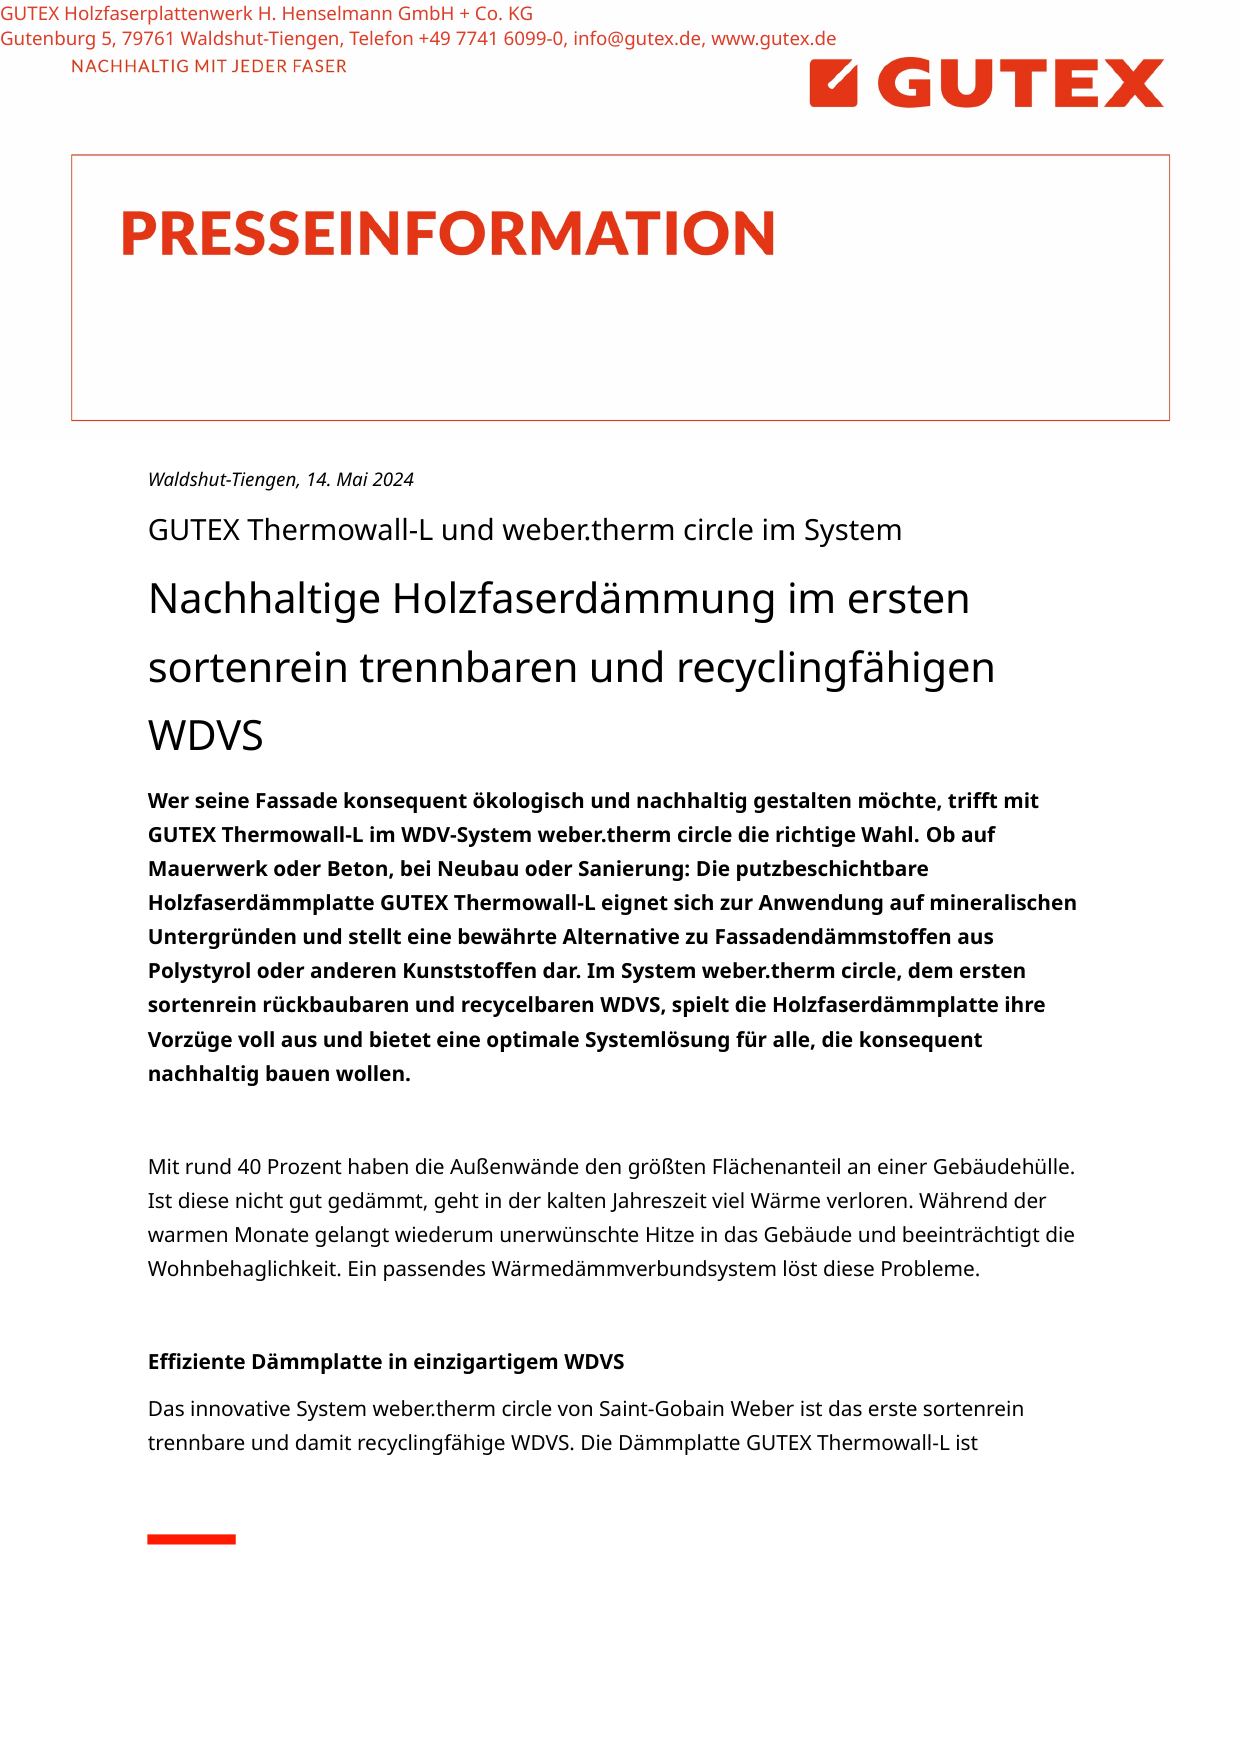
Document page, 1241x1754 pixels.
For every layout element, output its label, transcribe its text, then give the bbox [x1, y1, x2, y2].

text Wer seine Fassade konsequent ökologisch und nachhaltig gestalten möchte, trifft mit GUTEX Thermowall-L im WDV-System weber.therm circle die richtige Wahl. Ob auf Mauerwerk oder Beton, bei Neubau oder Sanierung: Die putzbeschichtbare Holzfaserdämmplatte GUTEX Thermowall-L eignet sich zur Anwendung auf mineralischen Untergründen und stellt eine bewährte Alternative zu Fassadendämmstoffen aus Polystyrol oder anderen Kunststoffen dar. Im System weber.therm circle, dem ersten sortenrein rückbaubaren und recycelbaren WDVS, spielt die Holzfaserdämmplatte ihre Vorzüge voll aus und bietet eine optimale Systemlösung für alle, die konsequent nachhaltig bauen wollen. [148, 786, 1092, 1087]
text Nachhaltige Holzfaserdämmung im ersten sortenrein trennbaren und recyclingfähigen WDVS [148, 569, 1092, 762]
picture [0, 1521, 263, 1753]
text Effiziente Dämmplatte in einzigartigem WDVS [148, 1347, 1092, 1376]
text Waldshut-Tiengen, 14. Mai 2024 [148, 466, 1092, 492]
text GUTEX Thermowall-L und weber.therm circle im System [148, 509, 1092, 549]
text Mit rund 40 Prozent haben die Außenwände den größten Flächenanteil an einer Gebäudehülle. Ist diese nicht gut gedämmt, geht in der kalten Jahreszeit viel Wärme verloren. Während der warmen Monate gelangt wiederum unerwünschte Hitze in das Gebäude und beeinträchtigt die Wohnbehaglichkeit. Ein passendes Wärmedämmverbundsystem löst diese Probleme. [148, 1152, 1092, 1282]
picture [0, 0, 1241, 438]
